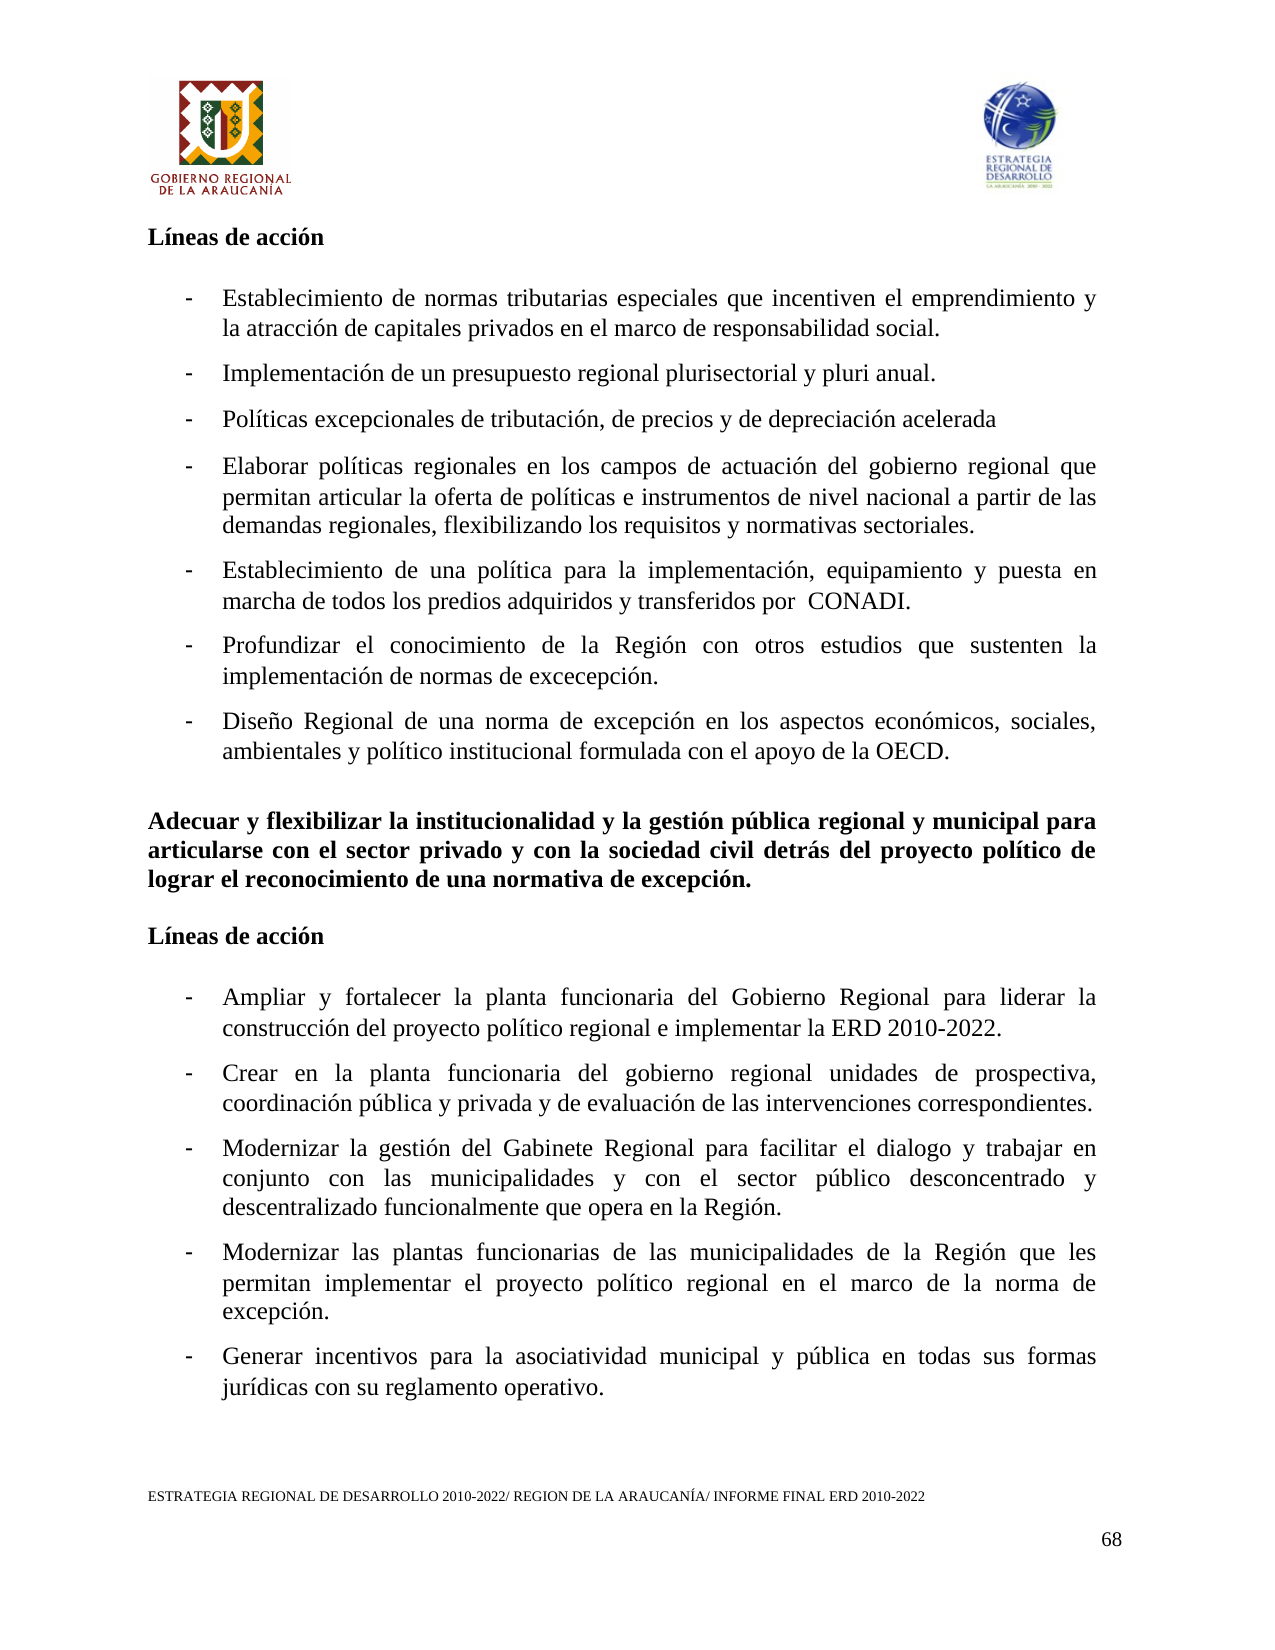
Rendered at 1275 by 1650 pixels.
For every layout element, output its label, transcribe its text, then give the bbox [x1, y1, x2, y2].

list Líneas de acción [148, 222, 1098, 250]
list Elaborar políticas regionales en los campos de actuación del gobierno regional que permitan articular la oferta de políticas e instrumentos de nivel nacional a partir de las demandas regionales, flexibilizando los requisitos y normativas sectoriales. [185, 448, 1098, 539]
list Políticas excepcionales de tributación, de precios y de depreciación acelerada [185, 401, 1098, 435]
list Crear en la planta funcionaria del gobierno regional unidades de prospectiva, coordinación pública y privada y de evaluación de las intervenciones correspondientes. [185, 1054, 1098, 1117]
list Líneas de acción [148, 921, 1098, 950]
list Implementación de un presupuesto regional plurisectorial y pluri anual. [185, 354, 1098, 388]
list Establecimiento de normas tributarias especiales que incentiven el emprendimiento y la atracción de capitales privados en el marco de responsabilidad social. [185, 279, 1098, 342]
list Ampliar y fortalecer la planta funcionaria del Gobierno Regional para liderar la construcción del proyecto político regional e implementar la ERD 2010-2022. [185, 979, 1098, 1042]
picture [975, 73, 1069, 197]
list Modernizar las plantas funcionarias de las municipalidades de la Región que les permitan implementar el proyecto político regional en el marco de la norma de excepción. [185, 1233, 1098, 1325]
text Adecuar y flexibilizar la institucionalidad y la gestión pública regional y municipal para articularse con el sector privado y con la sociedad civil detrás del proyecto político de lograr el reconocimiento de una normativa de excepción. [148, 806, 1098, 893]
picture [147, 75, 294, 197]
list Profundizar el conocimiento de la Región con otros estudios que sustenten la implementación de normas de excecepción. [185, 627, 1098, 690]
list Generar incentivos para la asociatividad municipal y pública en todas sus formas jurídicas con su reglamento operativo. [185, 1338, 1098, 1400]
list Establecimiento de una política para la implementación, equipamiento y puesta en marcha de todos los predios adquiridos y transferidos por CONADI. [185, 552, 1098, 614]
list Modernizar la gestión del Gabinete Regional para facilitar el dialogo y trabajar en conjunto con las municipalidades y con el sector público desconcentrado y descentralizado funcionalmente que opera en la Región. [185, 1129, 1098, 1221]
list Diseño Regional de una norma de excepción en los aspectos económicos, sociales, ambientales y político institucional formulada con el apoyo de la OECD. [185, 702, 1098, 765]
